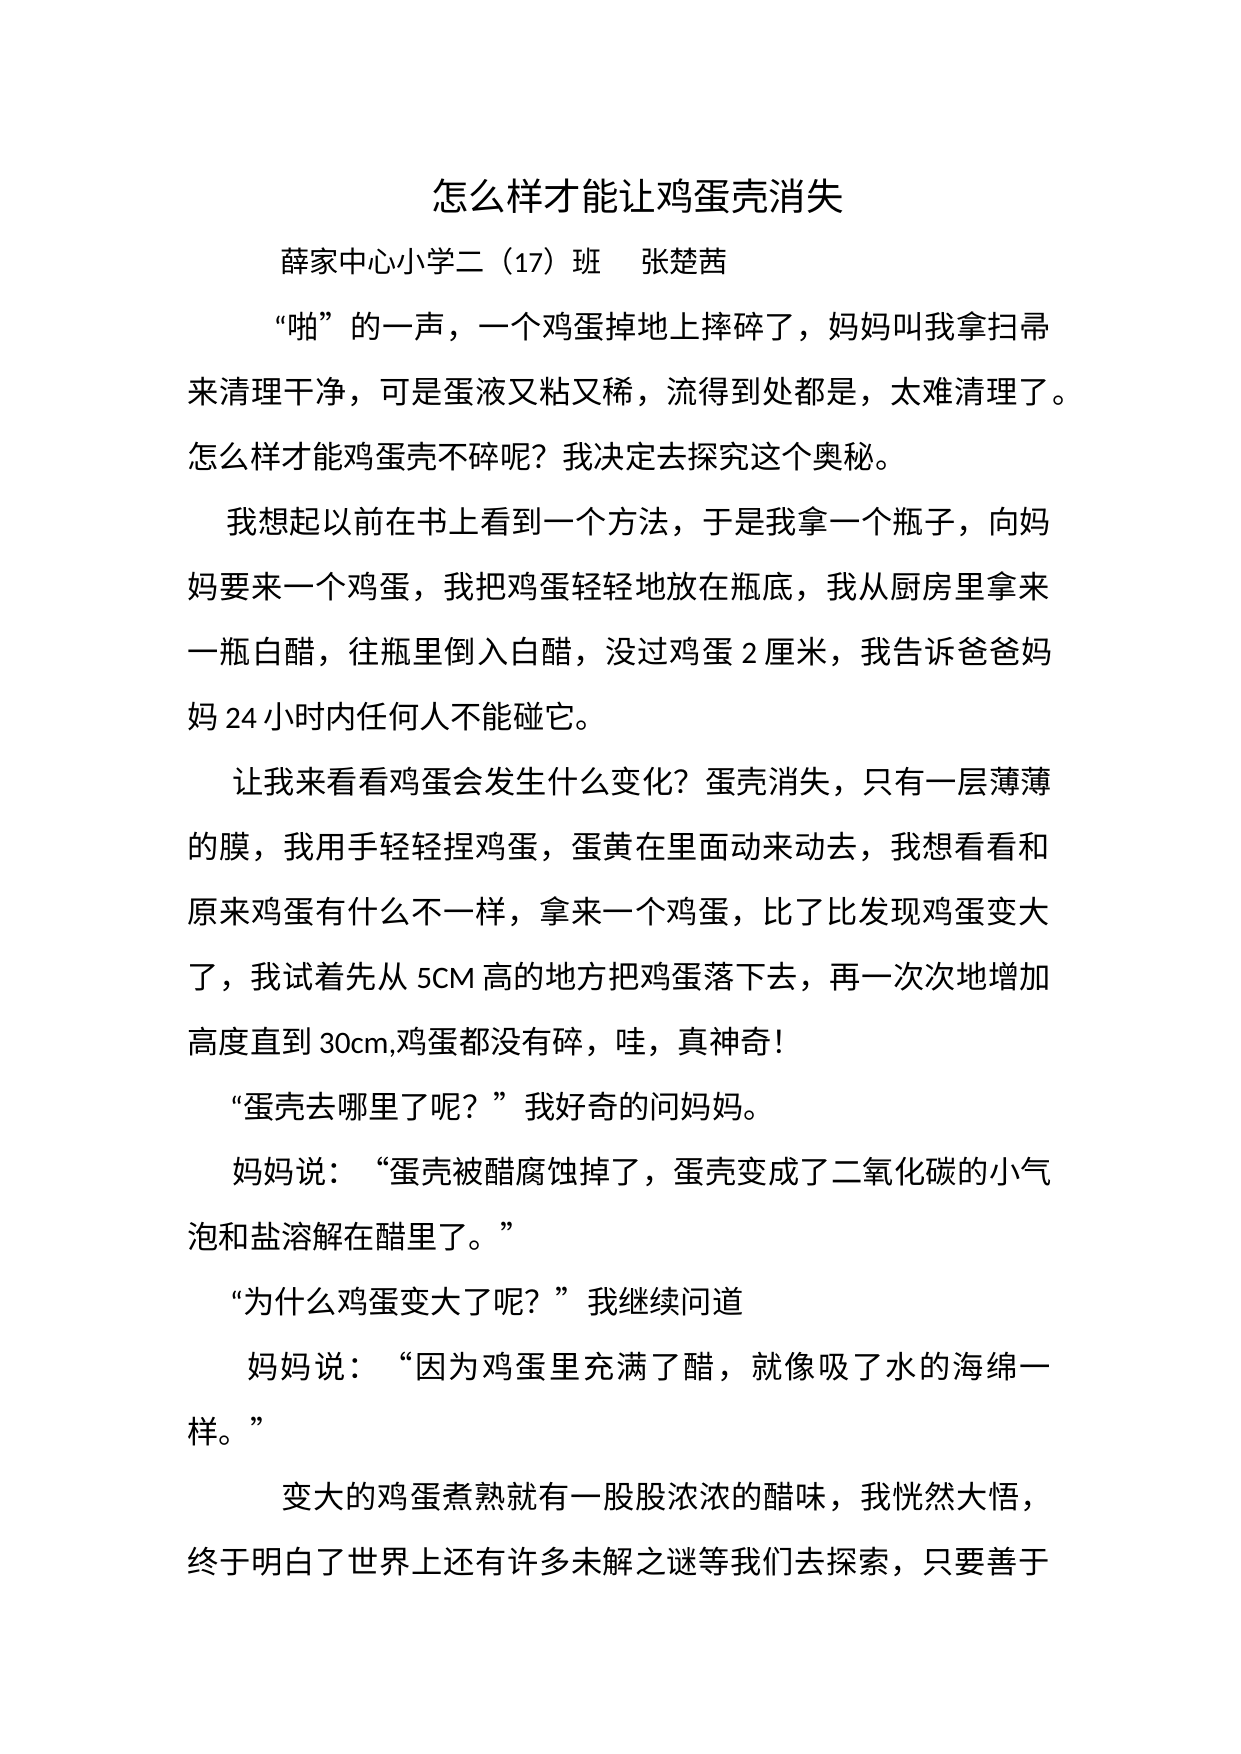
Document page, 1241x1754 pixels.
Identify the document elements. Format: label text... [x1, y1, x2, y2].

text 薛家中心小学二（17）班 张楚茜 [187, 227, 1053, 292]
text “蛋壳去哪里了呢？”我好奇的问妈妈。 [187, 1072, 1053, 1137]
text 让我来看看鸡蛋会发生什么变化？蛋壳消失，只有一层薄薄的膜，我用手轻轻捏鸡蛋，蛋黄在里面动来动去，我想看看和原来鸡蛋有什么不一样，拿来一个鸡蛋，比了比发现鸡蛋变大了，我试着先从5CM高的地方把鸡蛋落下去，再一次次地增加高度直到30cm,鸡蛋都没有碎，哇，真神奇！ [187, 747, 1053, 1072]
text “为什么鸡蛋变大了呢？”我继续问道 [187, 1267, 1053, 1332]
text “啪”的一声，一个鸡蛋掉地上摔碎了，妈妈叫我拿扫帚来清理干净，可是蛋液又粘又稀，流得到处都是，太难清理了。怎么样才能鸡蛋壳不碎呢？我决定去探究这个奥秘。 [187, 292, 1053, 487]
text 妈妈说：“蛋壳被醋腐蚀掉了，蛋壳变成了二氧化碳的小气泡和盐溶解在醋里了。” [187, 1137, 1053, 1267]
text 怎么样才能让鸡蛋壳消失 [187, 162, 1053, 227]
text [187, 1462, 1053, 1592]
text 我想起以前在书上看到一个方法，于是我拿一个瓶子，向妈妈要来一个鸡蛋，我把鸡蛋轻轻地放在瓶底，我从厨房里拿来一瓶白醋，往瓶里倒入白醋，没过鸡蛋2厘米，我告诉爸爸妈妈24小时内任何人不能碰它。 [187, 487, 1053, 747]
text 妈妈说：“因为鸡蛋里充满了醋，就像吸了水的海绵一样。” [187, 1332, 1053, 1462]
